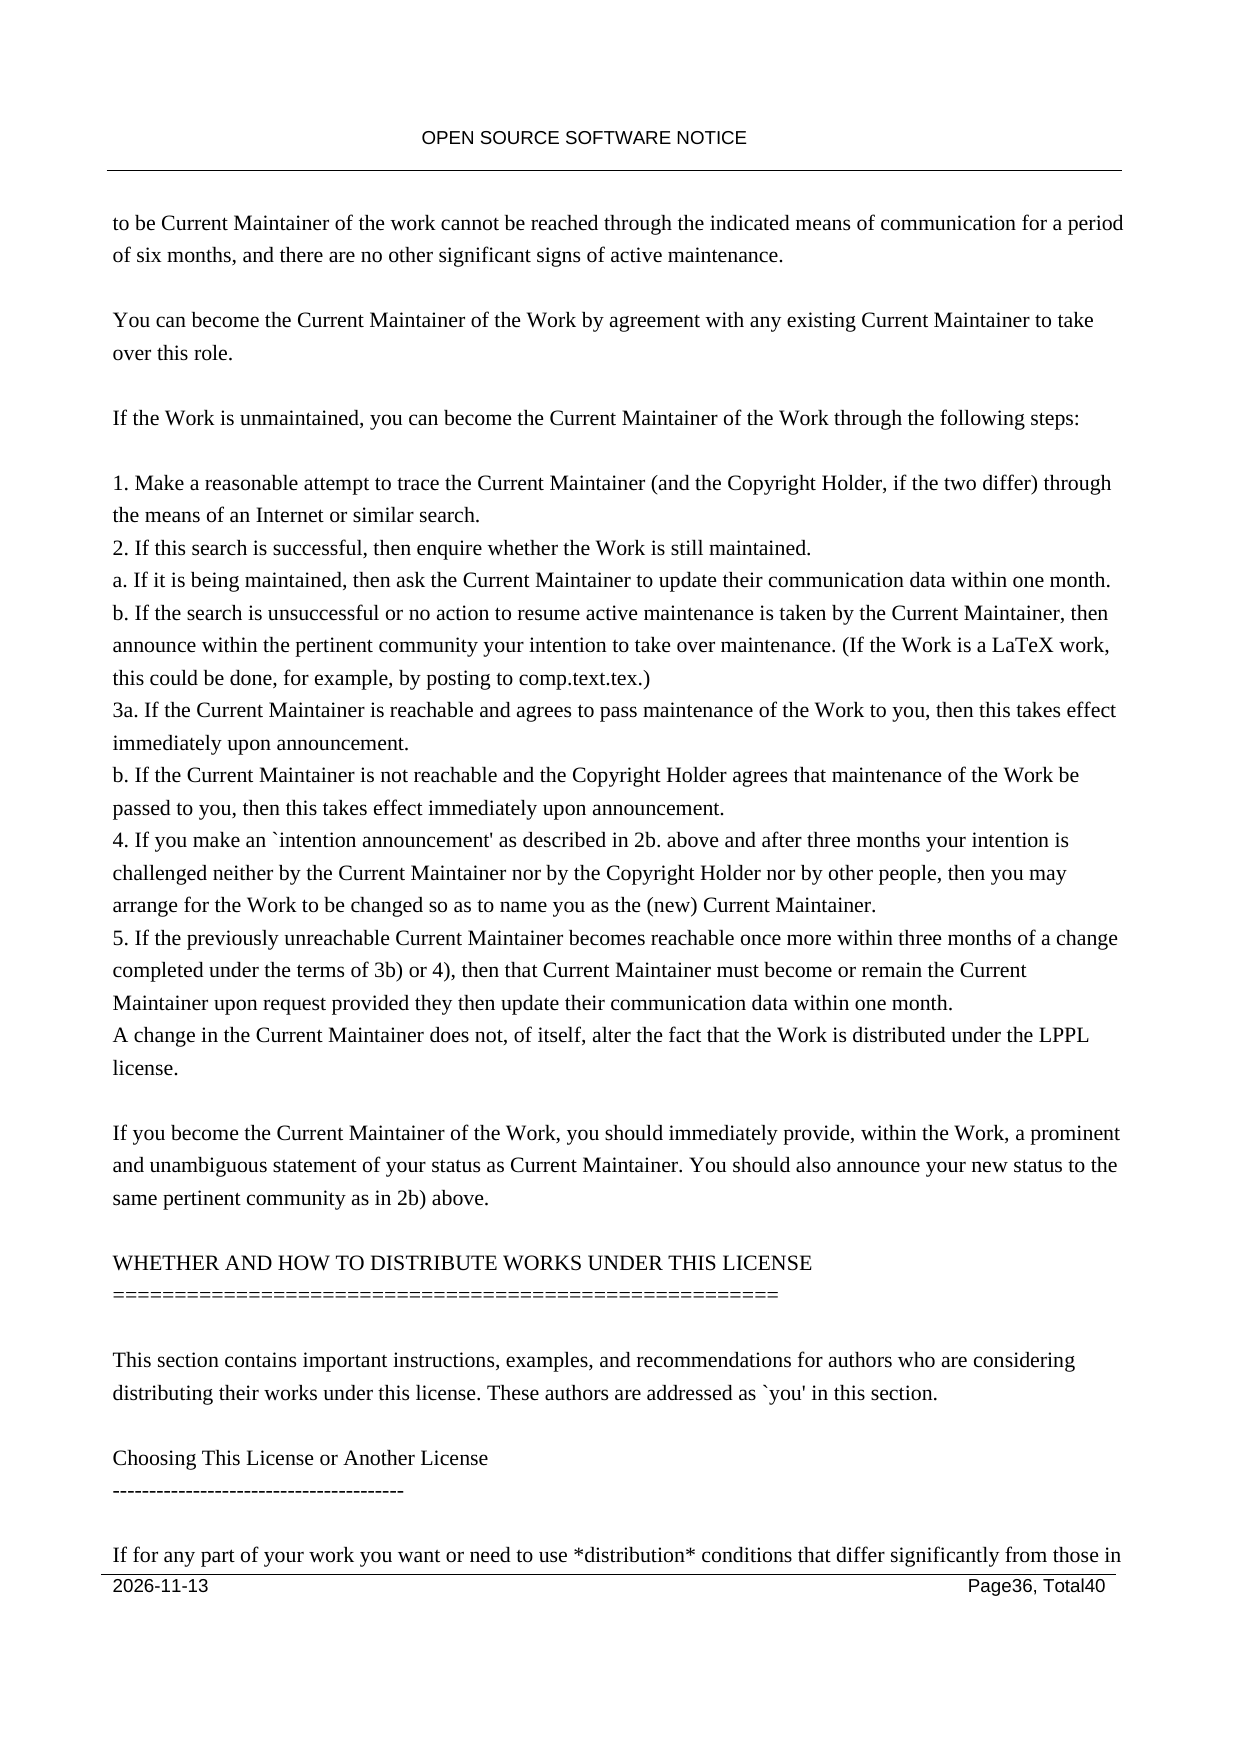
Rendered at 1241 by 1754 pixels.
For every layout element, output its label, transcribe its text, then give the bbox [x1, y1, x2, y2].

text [112, 1539, 1128, 1571]
text WHETHER AND HOW TO DISTRIBUTE WORKS UNDER THIS LICENSE [112, 1246, 1128, 1279]
text ---------------------------------------- [112, 1474, 1128, 1506]
text a. If it is being maintained, then ask the Current Maintainer to update their communication data within one month. [112, 564, 1128, 596]
text 3a. If the Current Maintainer is reachable and agrees to pass maintenance of the Work to you, then this takes effect immediately upon announcement. [112, 694, 1128, 759]
text ====================================================== [112, 1279, 1128, 1311]
text 2. If this search is successful, then enquire whether the Work is still maintained. [112, 531, 1128, 564]
text A change in the Current Maintainer does not, of itself, alter the fact that the Work is distributed under the LPPL license. [112, 1019, 1128, 1084]
text 1. Make a reasonable attempt to trace the Current Maintainer (and the Copyright Holder, if the two differ) through the means of an Internet or similar search. [112, 466, 1128, 531]
text 4. If you make an `intention announcement' as described in 2b. above and after three months your intention is challenged neither by the Current Maintainer nor by the Copyright Holder nor by other people, then you may arrange for the Work to be changed so as to name you as the (new) Current Maintainer. [112, 824, 1128, 921]
text 5. If the previously unreachable Current Maintainer becomes reachable once more within three months of a change completed under the terms of 3b) or 4), then that Current Maintainer must become or remain the Current Maintainer upon request provided they then update their communication data within one month. [112, 921, 1128, 1019]
text If the Work is unmaintained, you can become the Current Maintainer of the Work through the following steps: [112, 401, 1128, 434]
text You can become the Current Maintainer of the Work by agreement with any existing Current Maintainer to take over this role. [112, 304, 1128, 369]
text If you become the Current Maintainer of the Work, you should immediately provide, within the Work, a prominent and unambiguous statement of your status as Current Maintainer. You should also announce your new status to the same pertinent community as in 2b) above. [112, 1116, 1128, 1214]
text b. If the Current Maintainer is not reachable and the Copyright Holder agrees that maintenance of the Work be passed to you, then this takes effect immediately upon announcement. [112, 759, 1128, 824]
text b. If the search is unsuccessful or no action to resume active maintenance is taken by the Current Maintainer, then announce within the pertinent community your intention to take over maintenance. (If the Work is a LaTeX work, this could be done, for example, by posting to comp.text.tex.) [112, 596, 1128, 694]
text Choosing This License or Another License [112, 1441, 1128, 1474]
text This section contains important instructions, examples, and recommendations for authors who are considering distributing their works under this license. These authors are addressed as `you' in this section. [112, 1344, 1128, 1409]
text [112, 206, 1128, 271]
